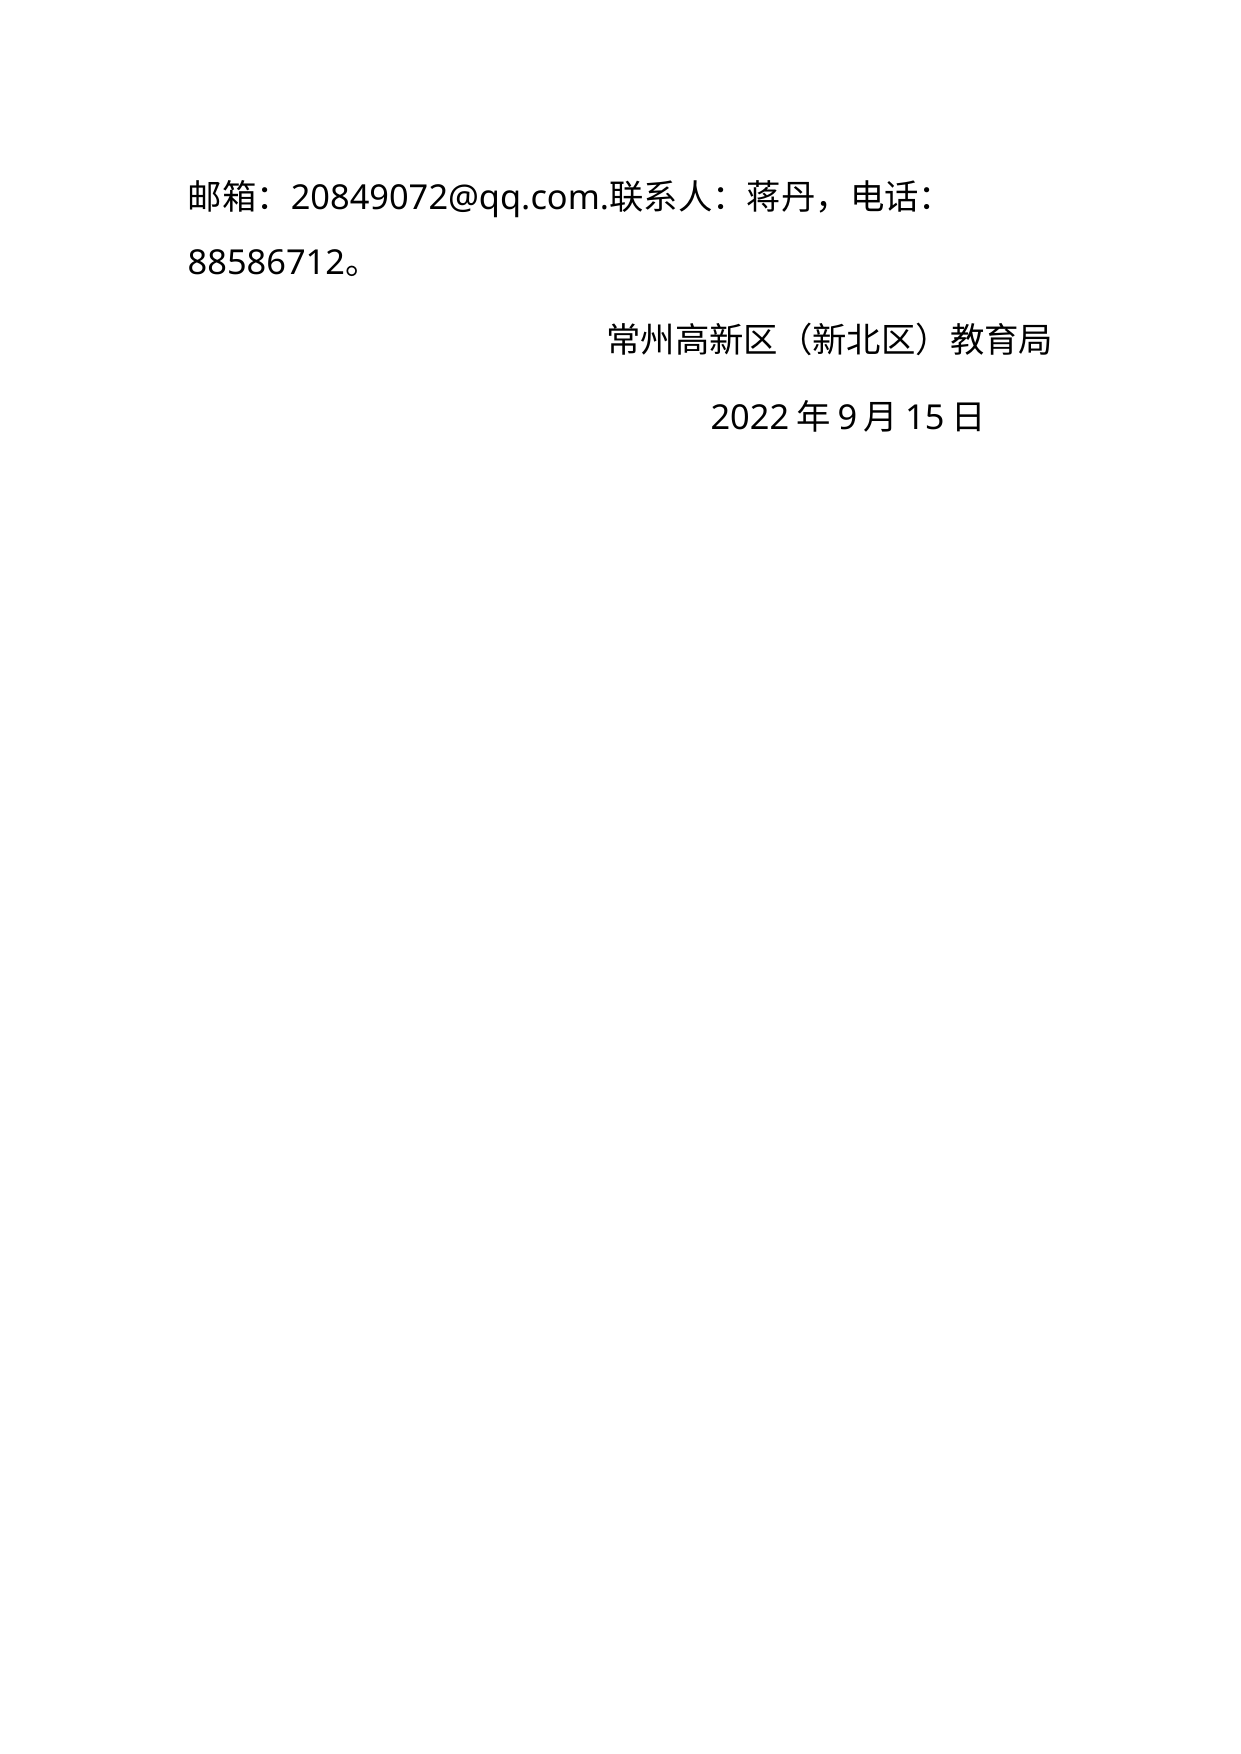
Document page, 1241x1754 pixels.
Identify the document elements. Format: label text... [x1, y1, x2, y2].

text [187, 162, 1053, 292]
text 常州高新区（新北区）教育局 [187, 304, 1053, 369]
text 2022年9月15日 [187, 382, 986, 447]
